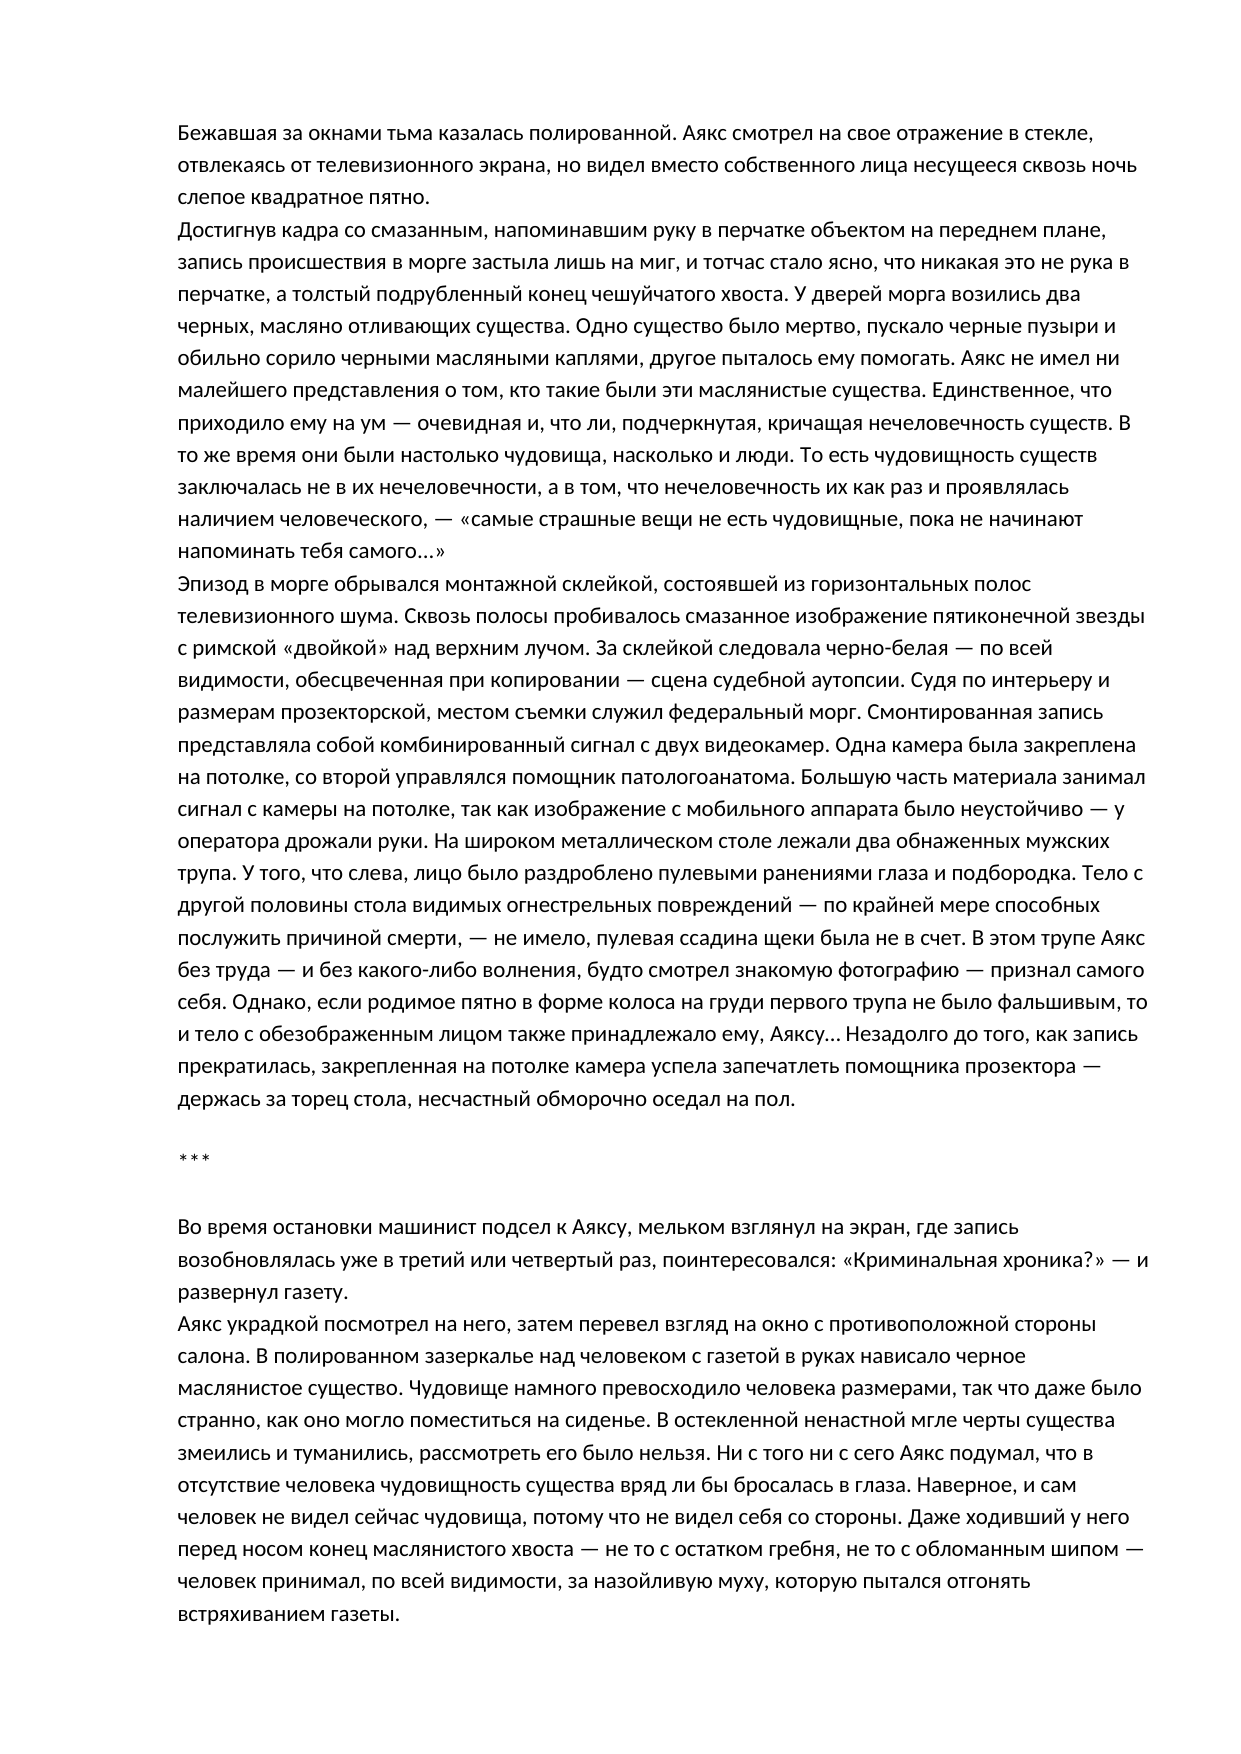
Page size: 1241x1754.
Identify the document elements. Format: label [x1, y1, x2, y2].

text [177, 118, 1152, 1627]
